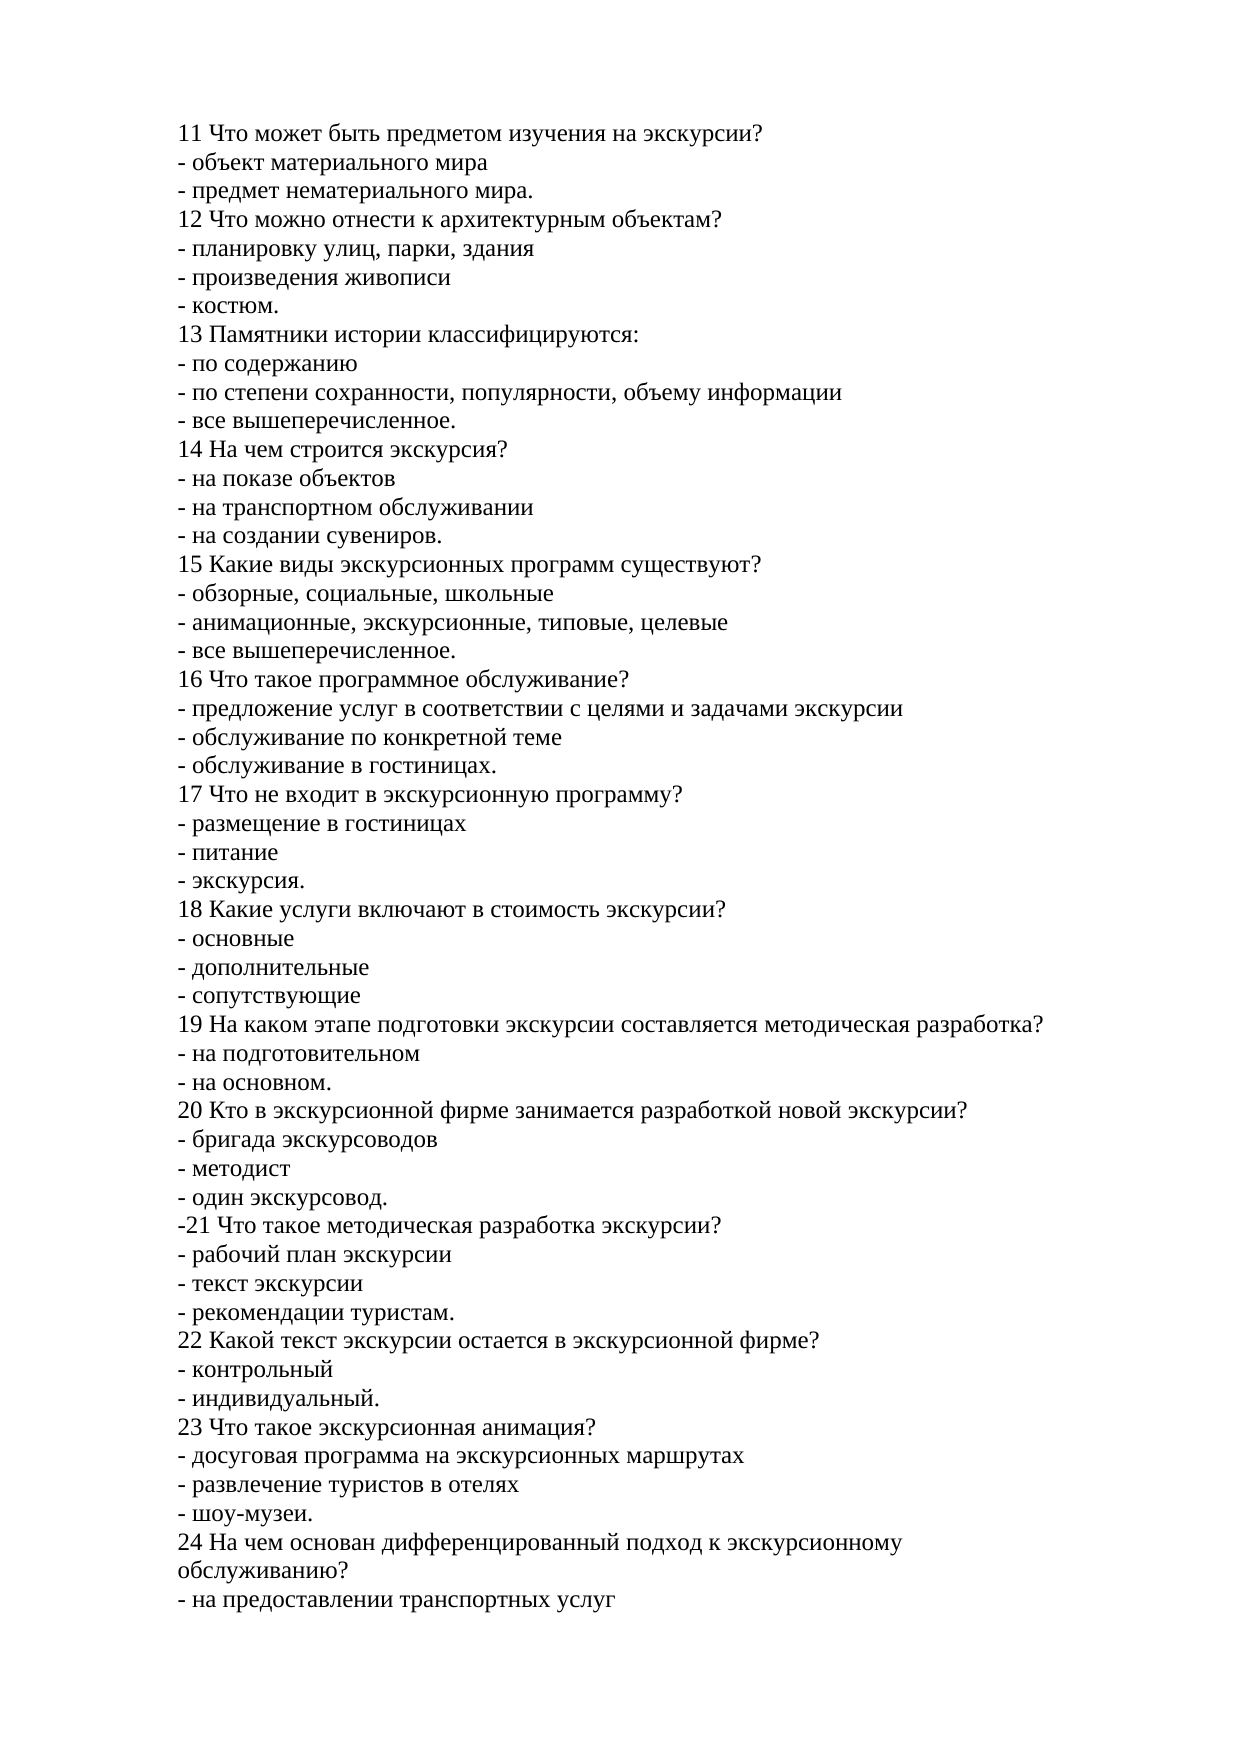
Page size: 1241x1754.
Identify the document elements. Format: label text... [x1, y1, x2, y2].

text - сопутствующие [177, 981, 1152, 1009]
text -21 Что такое методическая разработка экскурсии? [177, 1211, 1152, 1239]
text - дополнительные [177, 952, 1152, 981]
text - шоу-музеи. [177, 1498, 1152, 1527]
text - индивидуальный. [177, 1383, 1152, 1412]
text 11 Что может быть предметом изучения на экскурсии? [177, 118, 1152, 147]
text - все вышеперечисленное. [177, 406, 1152, 434]
text - на предоставлении транспортных услуг [177, 1584, 1152, 1613]
text 19 На каком этапе подготовки экскурсии составляется методическая разработка? [177, 1009, 1152, 1038]
text - на транспортном обслуживании [177, 492, 1152, 521]
text - на показе объектов [177, 463, 1152, 492]
text 14 На чем строится экскурсия? [177, 434, 1152, 463]
text - на создании сувениров. [177, 521, 1152, 549]
text - обзорные, социальные, школьные [177, 578, 1152, 607]
text 16 Что такое программное обслуживание? [177, 664, 1152, 693]
text - анимационные, экскурсионные, типовые, целевые [177, 607, 1152, 636]
text - контрольный [177, 1354, 1152, 1383]
text - обслуживание по конкретной теме [177, 722, 1152, 751]
text - основные [177, 923, 1152, 952]
text - досуговая программа на экскурсионных маршрутах [177, 1441, 1152, 1469]
text 12 Что можно отнести к архитектурным объектам? [177, 204, 1152, 233]
text - объект материального мира [177, 147, 1152, 176]
text - рабочий план экскурсии [177, 1239, 1152, 1268]
text 17 Что не входит в экскурсионную программу? [177, 779, 1152, 808]
text 23 Что такое экскурсионная анимация? [177, 1412, 1152, 1441]
text - предмет нематериального мира. [177, 176, 1152, 204]
text 15 Какие виды экскурсионных программ существуют? [177, 549, 1152, 578]
text - текст экскурсии [177, 1268, 1152, 1297]
text - планировку улиц, парки, здания [177, 233, 1152, 262]
text 20 Кто в экскурсионной фирме занимается разработкой новой экскурсии? [177, 1096, 1152, 1124]
text - по степени сохранности, популярности, объему информации [177, 377, 1152, 406]
text - произведения живописи [177, 262, 1152, 291]
text - методист [177, 1153, 1152, 1182]
text - питание [177, 837, 1152, 866]
text обслуживанию? [177, 1556, 1152, 1584]
text 13 Памятники истории классифицируются: [177, 319, 1152, 348]
text - по содержанию [177, 348, 1152, 377]
text - на подготовительном [177, 1038, 1152, 1067]
text 24 На чем основан дифференцированный подход к экскурсионному [177, 1527, 1152, 1556]
text - обслуживание в гостиницах. [177, 751, 1152, 779]
text - развлечение туристов в отелях [177, 1469, 1152, 1498]
text - один экскурсовод. [177, 1182, 1152, 1211]
text - все вышеперечисленное. [177, 636, 1152, 664]
text 18 Какие услуги включают в стоимость экскурсии? [177, 894, 1152, 923]
text - экскурсия. [177, 866, 1152, 894]
text - на основном. [177, 1067, 1152, 1096]
text - размещение в гостиницах [177, 808, 1152, 837]
text 22 Какой текст экскурсии остается в экскурсионной фирме? [177, 1326, 1152, 1354]
text - рекомендации туристам. [177, 1297, 1152, 1326]
text - бригада экскурсоводов [177, 1124, 1152, 1153]
text - предложение услуг в соответствии с целями и задачами экскурсии [177, 693, 1152, 722]
text - костюм. [177, 291, 1152, 319]
